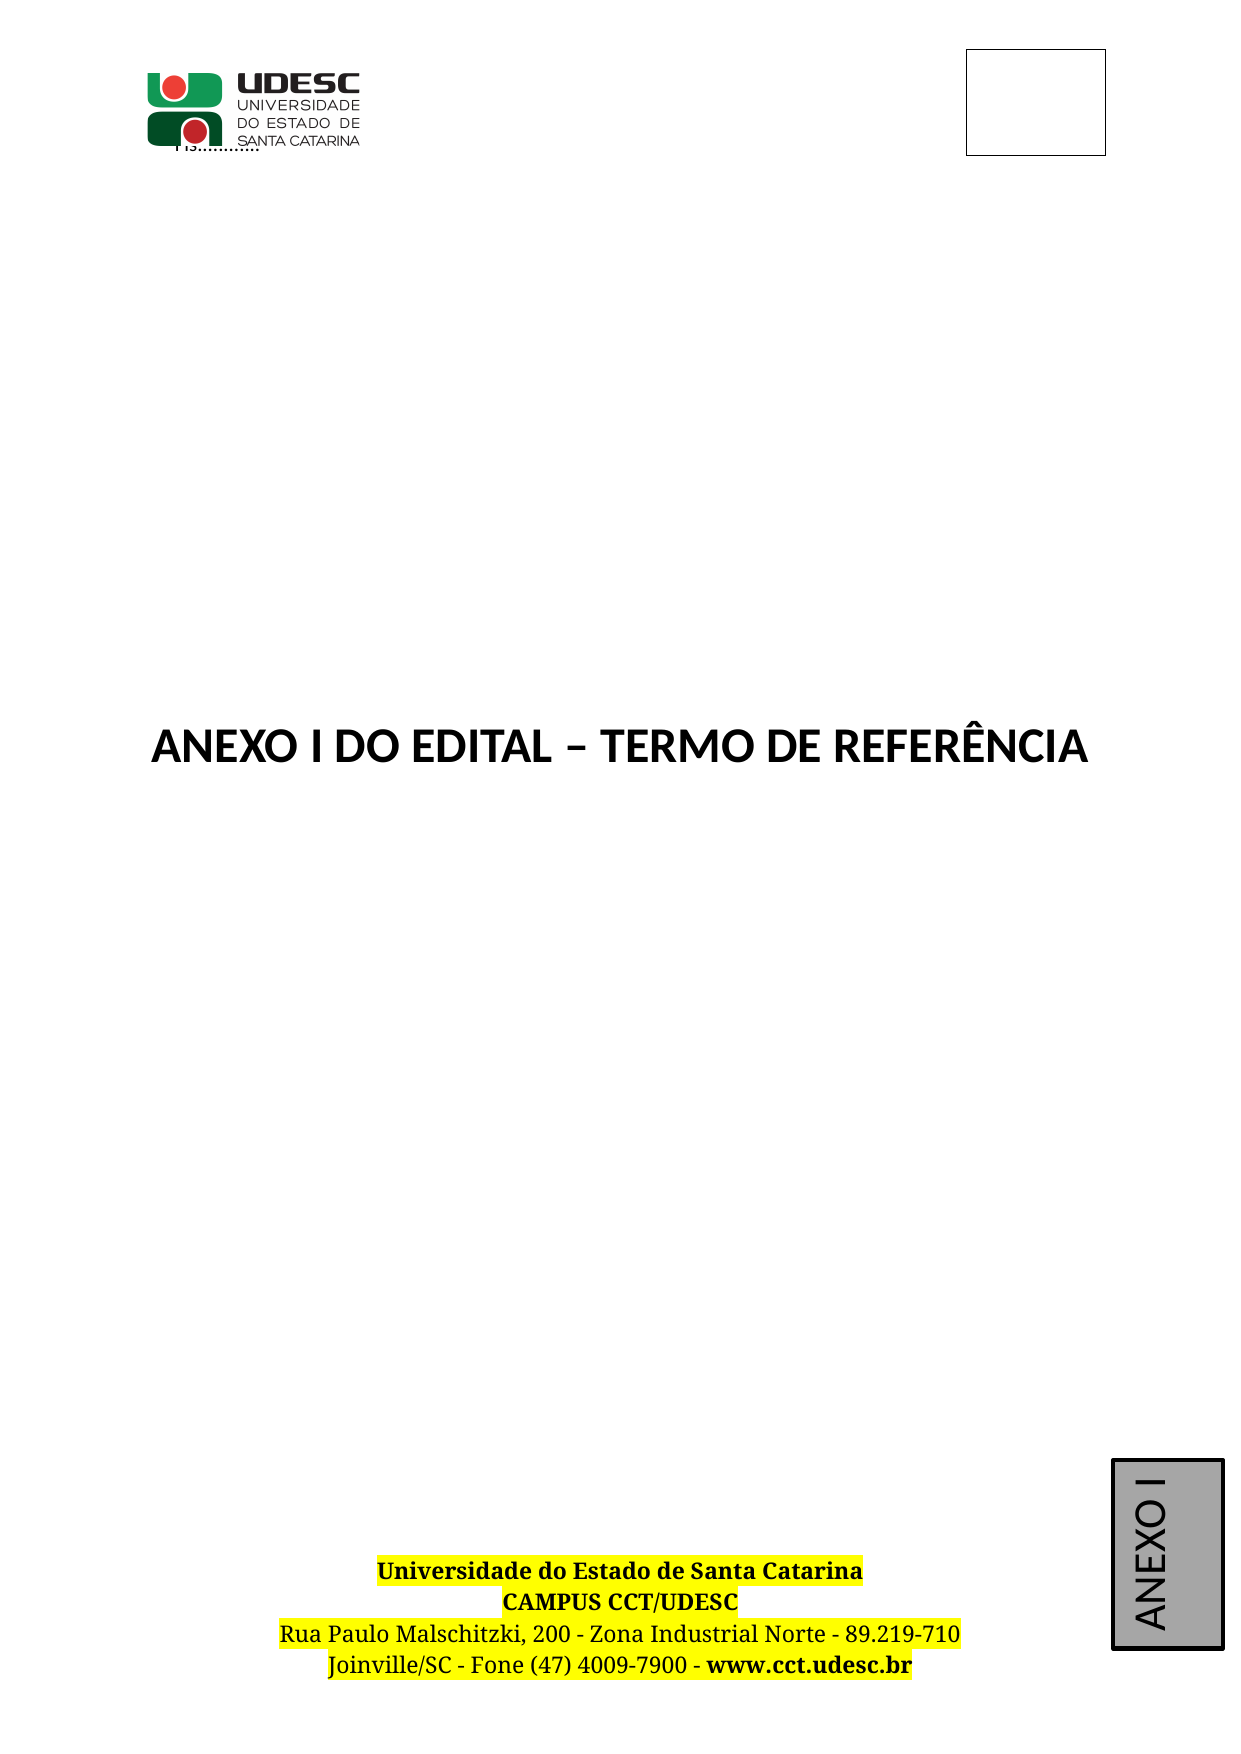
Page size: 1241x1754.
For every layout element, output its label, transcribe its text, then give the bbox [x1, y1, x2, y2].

picture [147, 73, 360, 146]
subtitle ANEXO I DO EDITAL – TERMO DE REFERÊNCIA [148, 714, 1092, 775]
